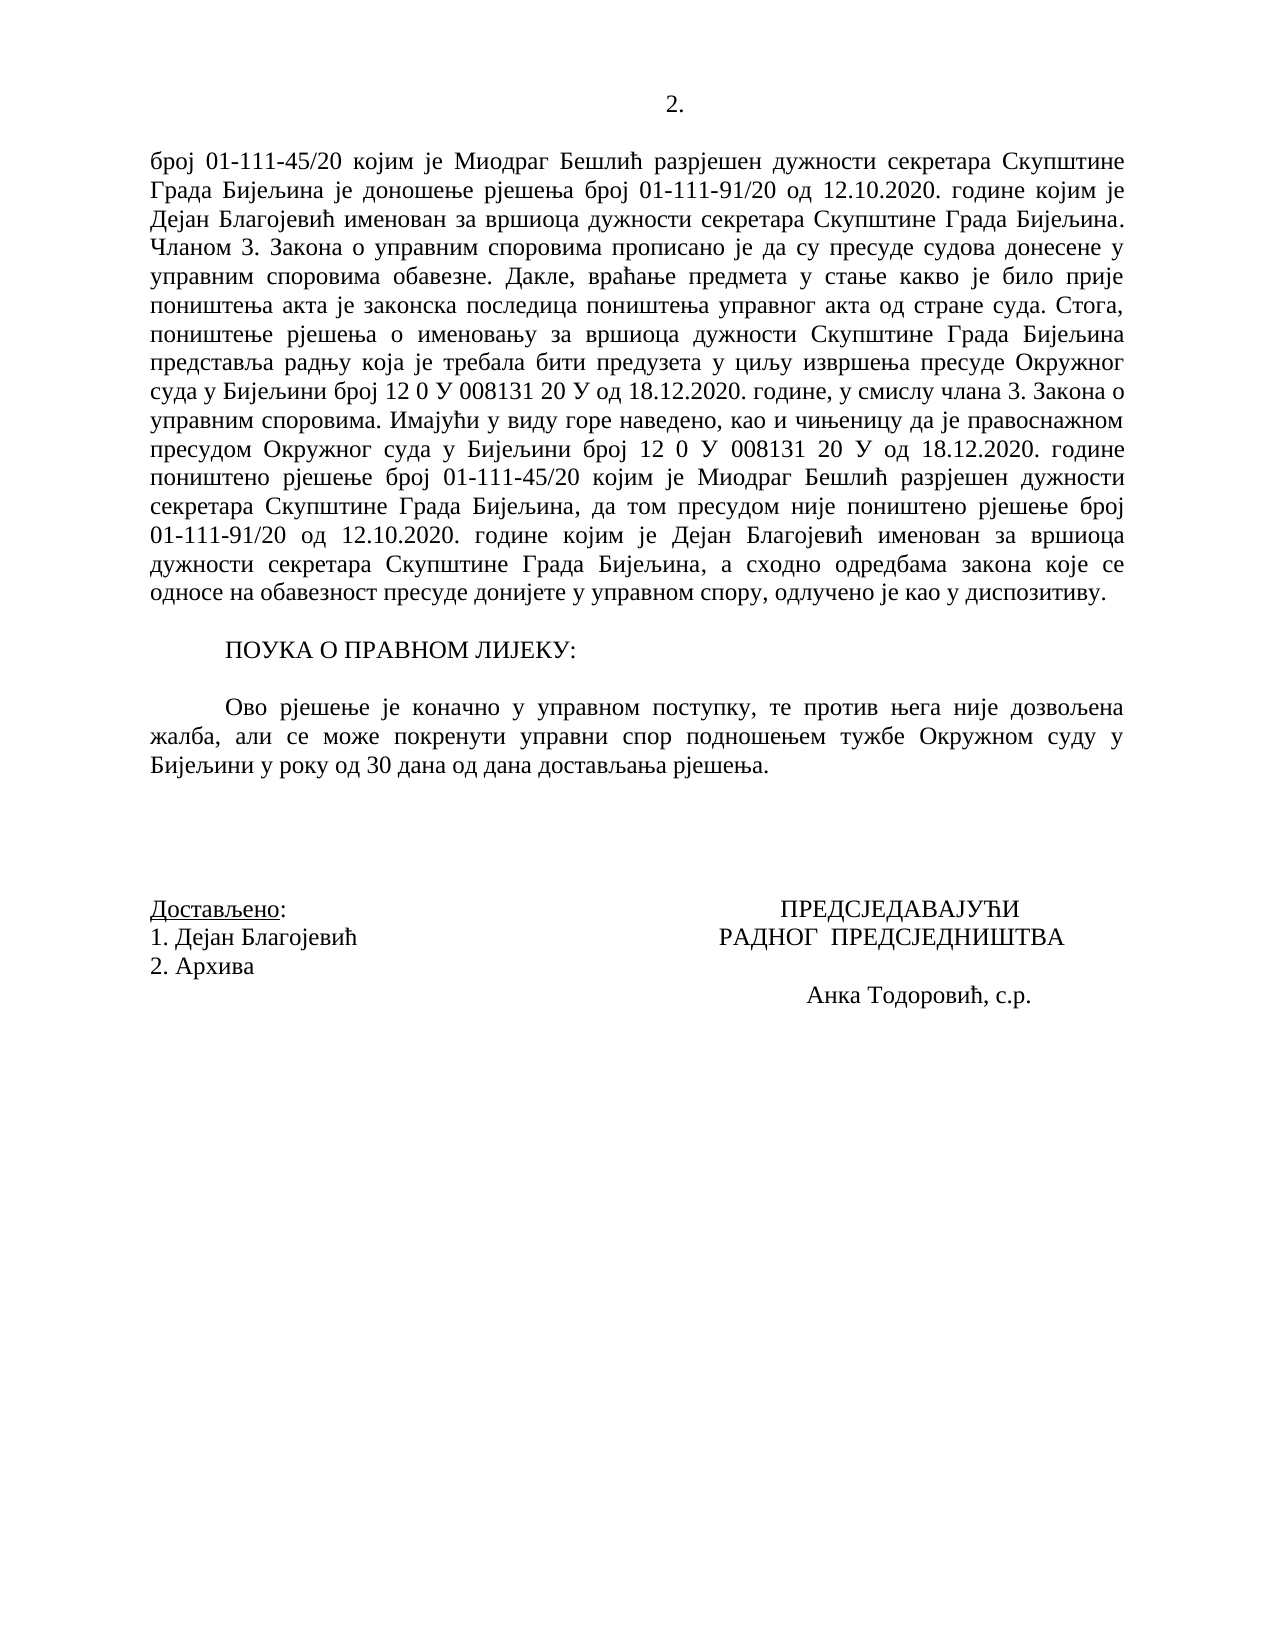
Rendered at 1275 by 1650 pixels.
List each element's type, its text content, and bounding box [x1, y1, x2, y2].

text Анка Тодоровић, с.р. [150, 980, 1125, 1009]
text 2. Архива [150, 951, 1125, 980]
text 2. [150, 89, 1125, 117]
text 1. Дејан Благојевић РАДНОГ ПРЕДСЈЕДНИШТВА [150, 922, 1125, 951]
text ПОУКА О ПРАВНОМ ЛИЈЕКУ: [150, 635, 1125, 664]
text Достављено: ПРЕДСЈЕДАВАЈУЋИ [150, 894, 1125, 922]
text број 01-111-45/20 којим је Миодраг Бешлић разрјешен дужности секретара Скупштине Града Бијељина је доношење рјешења број 01-111-91/20 од 12.10.2020. године којим је Дејан Благојевић именован за вршиоца дужности секретара Скупштине Града Бијељина. Чланом 3. Закона о управним споровима прописано је да су пресуде судова донесене у управним споровима обавезне. Дакле, враћање предмета у стање какво је било прије поништења акта је законска последица поништења управног акта од стране суда. Стога, поништење рјешења о именовању за вршиоца дужности Скупштине Града Бијељина представља радњу која је требала бити предузета у циљу извршења пресуде Окружног суда у Бијељини број 12 0 У 008131 20 У од 18.12.2020. године, у смислу члана 3. Закона о управним споровима. Имајући у виду горе наведено, као и чињеницу да је правоснажном пресудом Окружног суда у Бијељини број 12 0 У 008131 20 У од 18.12.2020. године поништено рјешење број 01-111-45/20 којим је Миодраг Бешлић разрјешен дужности секретара Скупштине Града Бијељина, да том пресудом није поништено рјешење број 01-111-91/20 од 12.10.2020. године којим је Дејан Благојевић именован за вршиоца дужности секретара Скупштине Града Бијељина, a сходно одредбама закона које се односе на обавезност пресуде донијете у управном спору, одлучено је као у диспозитиву. [150, 146, 1125, 606]
text Ово рјешење је коначно у управном поступку, те против њега није дозвољена жалба, али се може покренути управни спор подношењем тужбе Окружном суду у Бијељини у року од 30 дана од дана достављања рјешења. [150, 692, 1125, 779]
